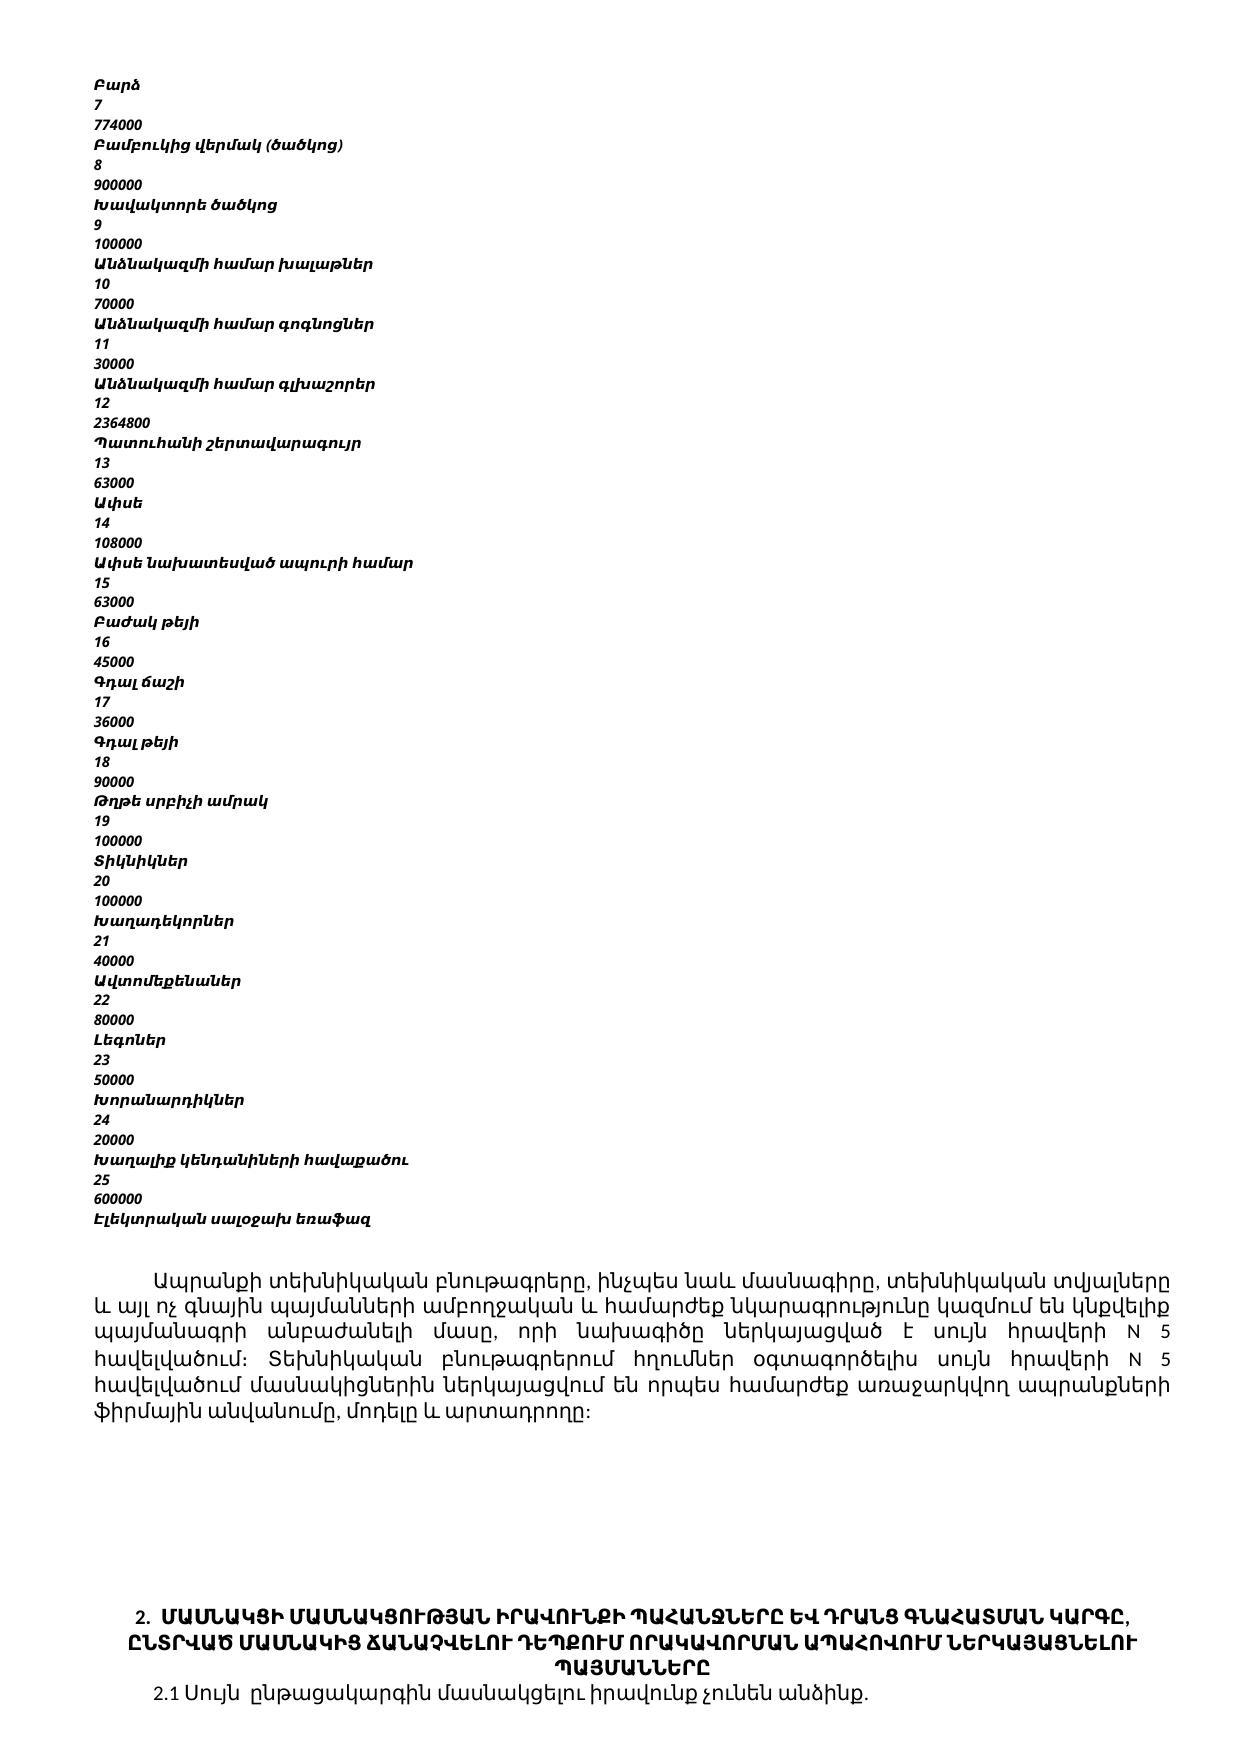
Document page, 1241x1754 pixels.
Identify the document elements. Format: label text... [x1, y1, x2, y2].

text 2.1 Սույն ընթացակարգին մասնակցելու իրավունք չունեն անձինք. [94, 1681, 1171, 1706]
text 2. ՄԱՍՆԱԿՑԻ ՄԱՍՆԱԿՑՈՒԹՅԱՆ ԻՐԱՎՈՒՆՔԻ ՊԱՀԱՆՋՆԵՐԸ ԵՎ ԴՐԱՆՑ ԳՆԱՀԱՏՄԱՆ ԿԱՐԳԸ, ԸՆՏՐՎԱԾ ՄԱՍՆԱԿԻՑ ՃԱՆԱՉՎԵԼՈՒ ԴԵՊՔՈՒՄ ՈՐԱԿԱՎՈՐՄԱՆ ԱՊԱՀՈՎՈՒՄ ՆԵՐԿԱՅԱՑՆԵԼՈՒ ՊԱՅՄԱՆՆԵՐԸ [94, 1604, 1171, 1681]
text Ապրանքի տեխնիկական բնութագրերը, ինչպես նաև մասնագիրը, տեխնիկական տվյալները և այլ ոչ գնային պայմանների ամբողջական և համարժեք նկարագրությունը կազմում են կնքվելիք պայմանագրի անբաժանելի մասը, որի նախագիծը ներկայացված է սույն հրավերի N 5 հավելվածում։ Տեխնիկական բնութագրերում հղումներ օգտագործելիս սույն հրավերի N 5 հավելվածում մասնակիցներին ներկայացվում են որպես համարժեք առաջարկվող ապրանքների ֆիրմային անվանումը, մոդելը և արտադրողը: [94, 1268, 1171, 1423]
